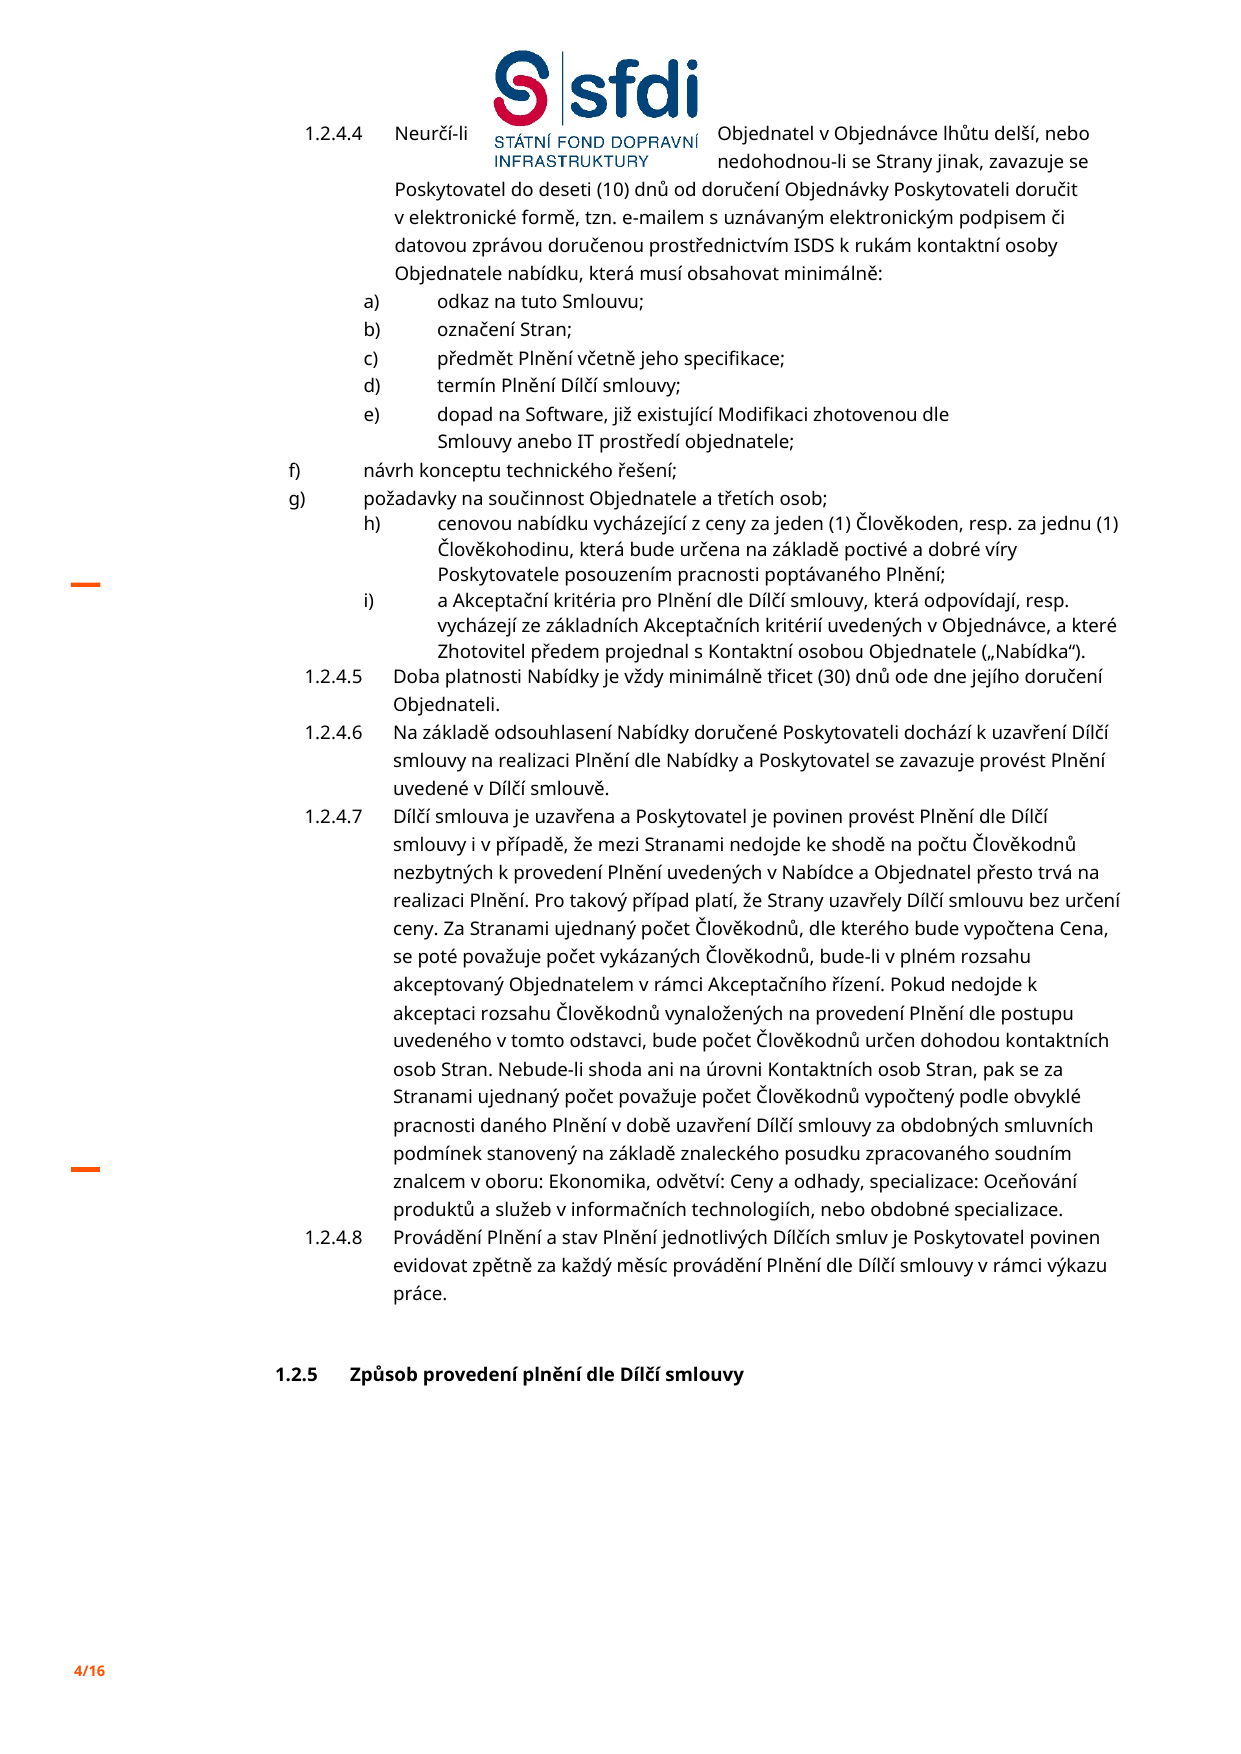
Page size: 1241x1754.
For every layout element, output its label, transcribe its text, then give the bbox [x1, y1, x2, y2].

subtitle předmět Plnění včetně jeho specifikace; [334, 345, 1122, 370]
subtitle Neurčí-li Objednatel v Objednávce lhůtu delší, nebo nedohodnou-li se Strany jinak, zavazuje se Poskytovatel do deseti (10) dnů od doručení Objednávky Poskytovateli doručit v elektronické formě, tzn. e-mailem s uznávaným elektronickým podpisem či datovou zprávou doručenou prostřednictvím ISDS k rukám kontaktní osoby Objednatele nabídku, která musí obsahovat minimálně: [304, 121, 1122, 286]
subtitle Způsob provedení plnění dle Dílčí smlouvy [275, 1361, 1122, 1387]
picture [493, 48, 699, 121]
subtitle a Akceptační kritéria pro Plnění dle Dílčí smlouvy, která odpovídají, resp. vycházejí ze základních Akceptačních kritérií uvedených v Objednávce, a které Zhotovitel předem projednal s Kontaktní osobou Objednatele („Nabídka“). [363, 587, 1122, 663]
subtitle termín Plnění Dílčí smlouvy; [363, 373, 1122, 398]
subtitle Smlouvy anebo IT prostředí objednatele; [363, 429, 1122, 454]
subtitle dopad na Software, již existující Modifikaci zhotovenou dle [334, 401, 1122, 426]
subtitle Doba platnosti Nabídky je vždy minimálně třicet (30) dnů ode dne jejího doručení Objednateli. [304, 663, 1122, 717]
subtitle označení Stran; [334, 317, 1122, 342]
subtitle cenovou nabídku vycházející z ceny za jeden (1) Člověkoden, resp. za jednu (1) Člověkohodinu, která bude určena na základě poctivé a dobré víry Poskytovatele posouzením pracnosti poptávaného Plnění; [363, 510, 1122, 587]
subtitle Dílčí smlouva je uzavřena a Poskytovatel je povinen provést Plnění dle Dílčí smlouvy i v případě, že mezi Stranami nedojde ke shodě na počtu Člověkodnů nezbytných k provedení Plnění uvedených v Nabídce a Objednatel přesto trvá na realizaci Plnění. Pro takový případ platí, že Strany uzavřely Dílčí smlouvu bez určení ceny. Za Stranami ujednaný počet Člověkodnů, dle kterého bude vypočtena Cena, se poté považuje počet vykázaných Člověkodnů, bude-li v plném rozsahu akceptovaný Objednatelem v rámci Akceptačního řízení. Pokud nedojde k akceptaci rozsahu Člověkodnů vynaložených na provedení Plnění dle postupu uvedeného v tomto odstavci, bude počet Člověkodnů určen dohodou kontaktních osob Stran. Nebude-li shoda ani na úrovni Kontaktních osob Stran, pak se za Stranami ujednaný počet považuje počet Člověkodnů vypočtený podle obvyklé pracnosti daného Plnění v době uzavření Dílčí smlouvy za obdobných smluvních podmínek stanovený na základě znaleckého posudku zpracovaného soudním znalcem v oboru: Ekonomika, odvětví: Ceny a odhady, specializace: Oceňování produktů a služeb v informačních technologiích, nebo obdobné specializace. [304, 804, 1122, 1221]
subtitle Na základě odsouhlasení Nabídky doručené Poskytovateli dochází k uzavření Dílčí smlouvy na realizaci Plnění dle Nabídky a Poskytovatel se zavazuje provést Plnění uvedené v Dílčí smlouvě. [304, 719, 1122, 801]
subtitle odkaz na tuto Smlouvu; [334, 289, 1122, 314]
subtitle požadavky na součinnost Objednatele a třetích osob; [216, 485, 1122, 510]
subtitle Provádění Plnění a stav Plnění jednotlivých Dílčích smluv je Poskytovatel povinen evidovat zpětně za každý měsíc provádění Plnění dle Dílčí smlouvy v rámci výkazu práce. [304, 1224, 1122, 1306]
subtitle návrh konceptu technického řešení; [216, 457, 1122, 482]
